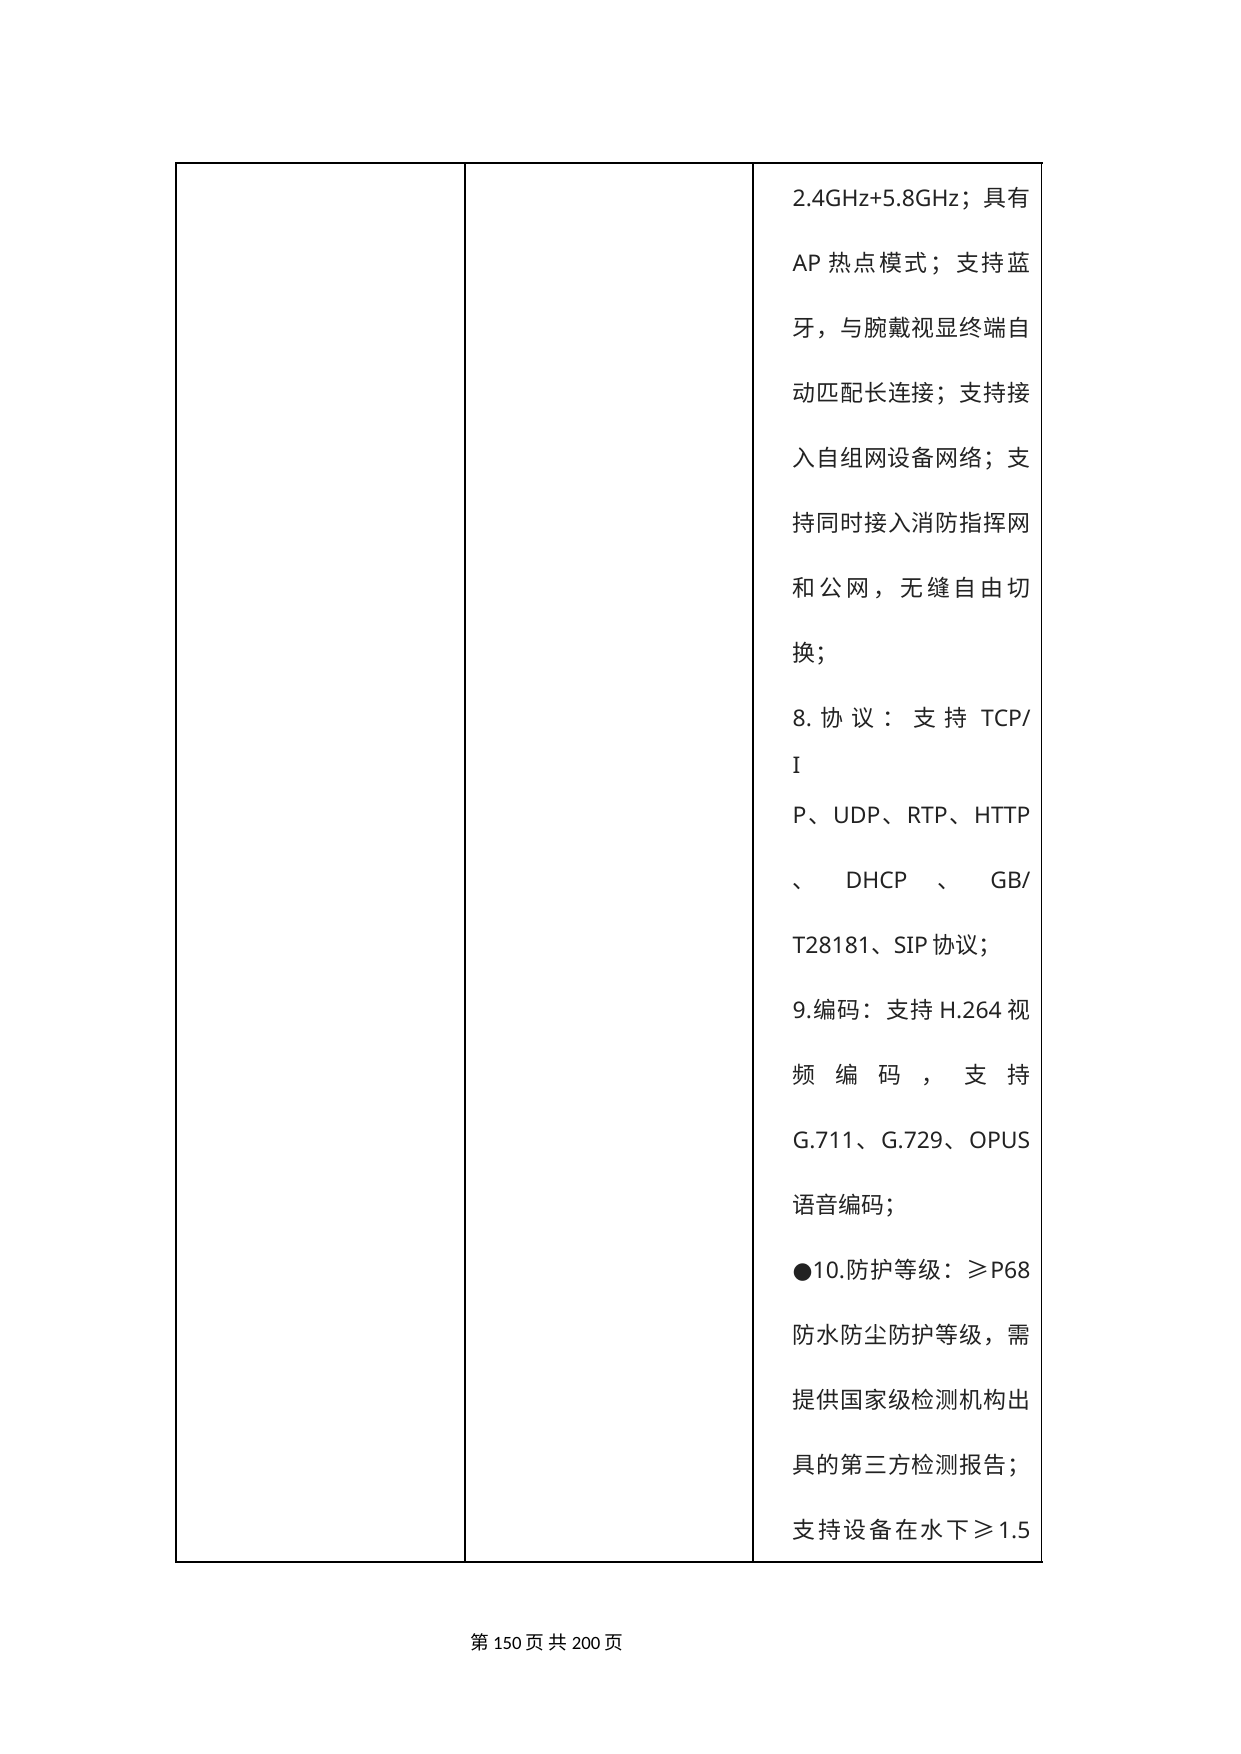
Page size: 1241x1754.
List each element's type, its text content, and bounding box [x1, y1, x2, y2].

table_cell 1 [177, 164, 464, 1561]
table_cell [466, 164, 752, 1561]
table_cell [754, 164, 1041, 1561]
